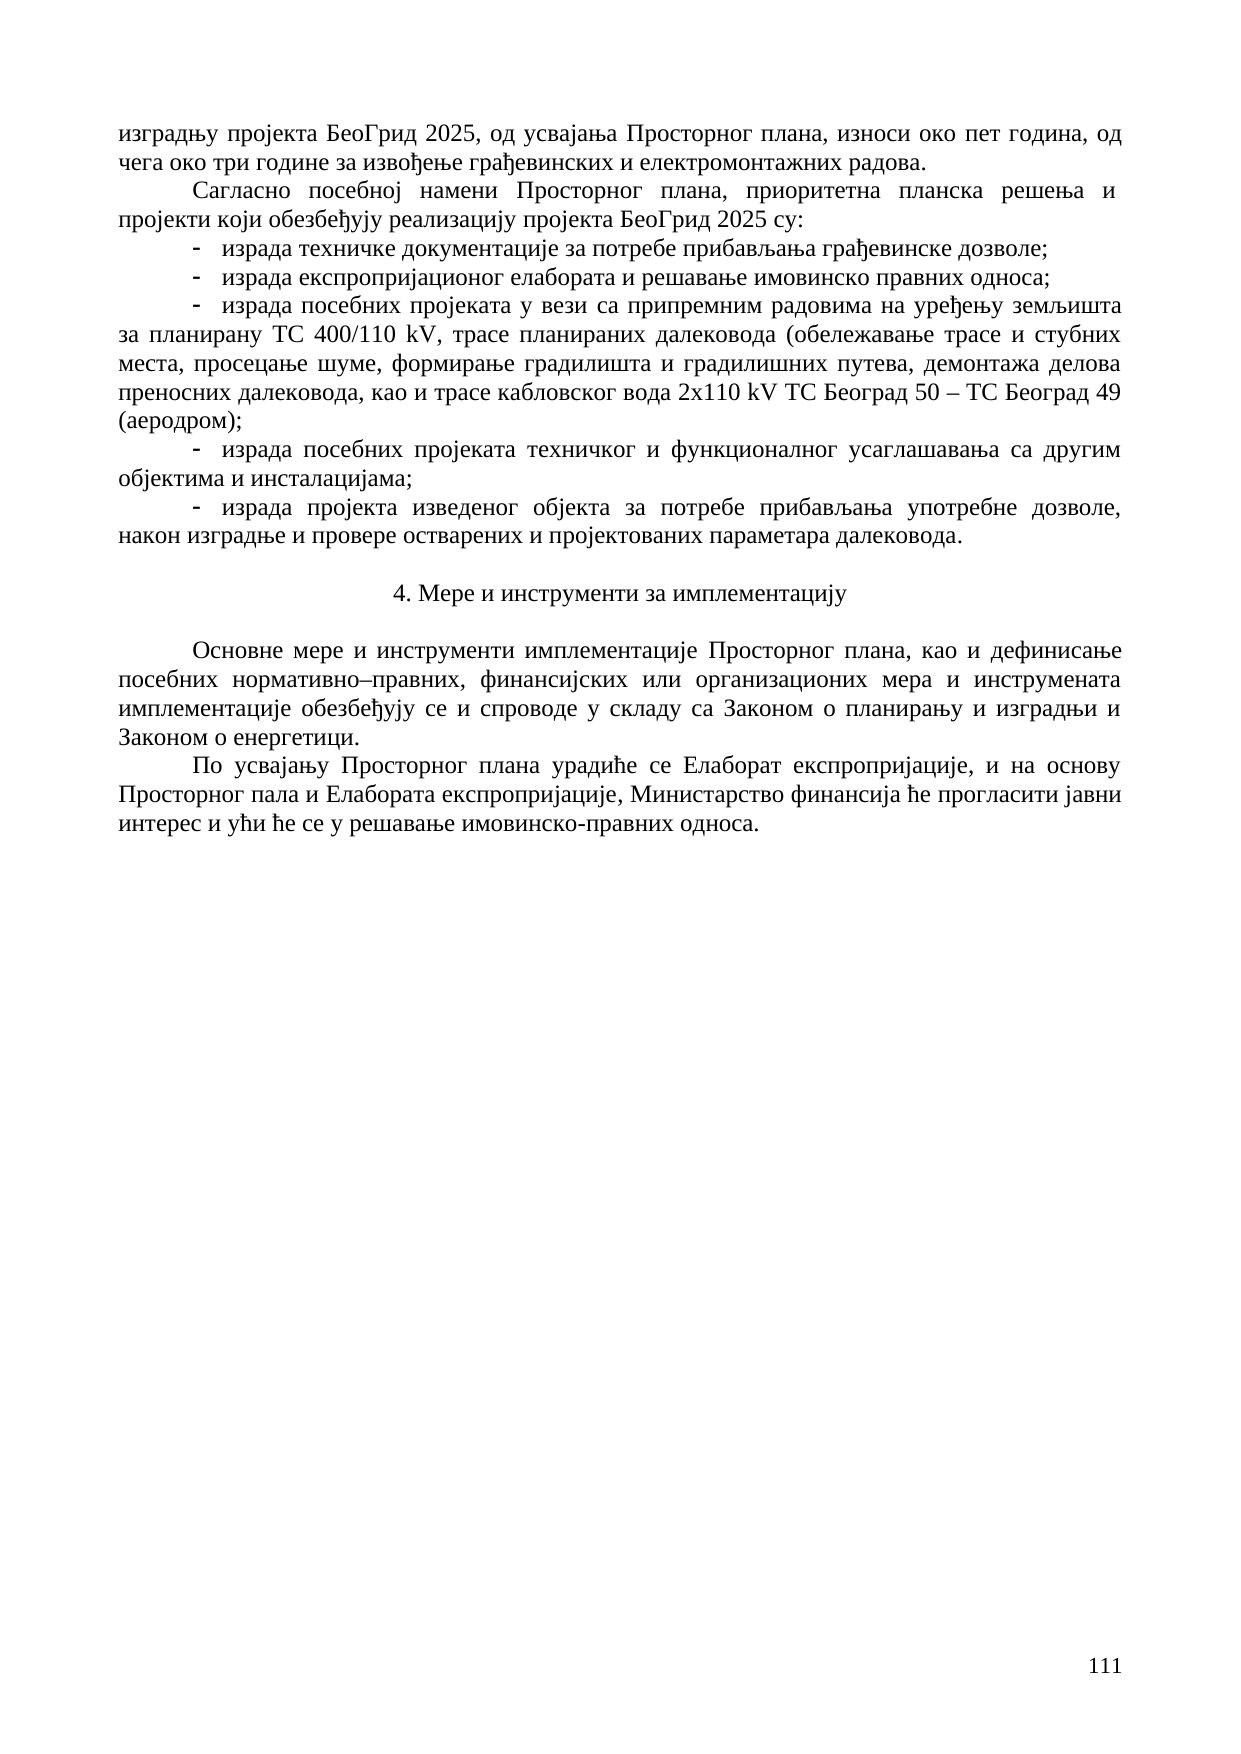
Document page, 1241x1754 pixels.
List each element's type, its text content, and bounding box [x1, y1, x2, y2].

list израда посебних пројеката техничког и функционалног усаглашавања са другим објектима и инсталацијама; [118, 434, 1122, 492]
text Сагласно посебној намени Просторног плана, приоритетна планска решења и пројекти који обезбеђују реализацију пројекта БеоГрид 2025 су: [118, 176, 1116, 233]
list израда техничке документације за потребе прибављања грађевинске дозволе; [118, 233, 1122, 262]
list израда посебних пројеката у вези са припремним радовима на уређењу земљишта за планирану ТС 400/110 kV, трасе планираних далековода (обележавање трасе и стубних места, просецање шуме, формирање градилишта и градилишних путева, демонтажа делова преносних далековода, као и трасе кабловског вода 2x110 kV ТС Београд 50 – ТС Београд 49 (аеродром); [118, 291, 1122, 434]
text Основне мере и инструменти имплементације Просторног плана, као и дефинисање посебних нормативно–правних, финансијских или организационих мера и инструмената имплементације обезбеђују се и спроводе у складу са Законом о планирању и изградњи и Законом о енергетици. [118, 636, 1122, 751]
text По усвајању Просторног плана урадиће се Елаборат експропријације, и на основу Просторног пала и Елабората експропријације, Министарство финансија ће прогласити јавни интерес и ући ће се у решавање имовинско-правних односа. [118, 751, 1122, 837]
list израда пројекта изведеног објекта за потребе прибављања употребне дозволе, након изградње и провере остварених и пројектованих параметара далековода. [118, 492, 1122, 549]
subtitle 4. Мере и инструменти за имплементацију [118, 578, 1122, 607]
list израда експропријационог елабората и решавање имовинско правних односа; [118, 262, 1122, 291]
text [118, 118, 1122, 176]
